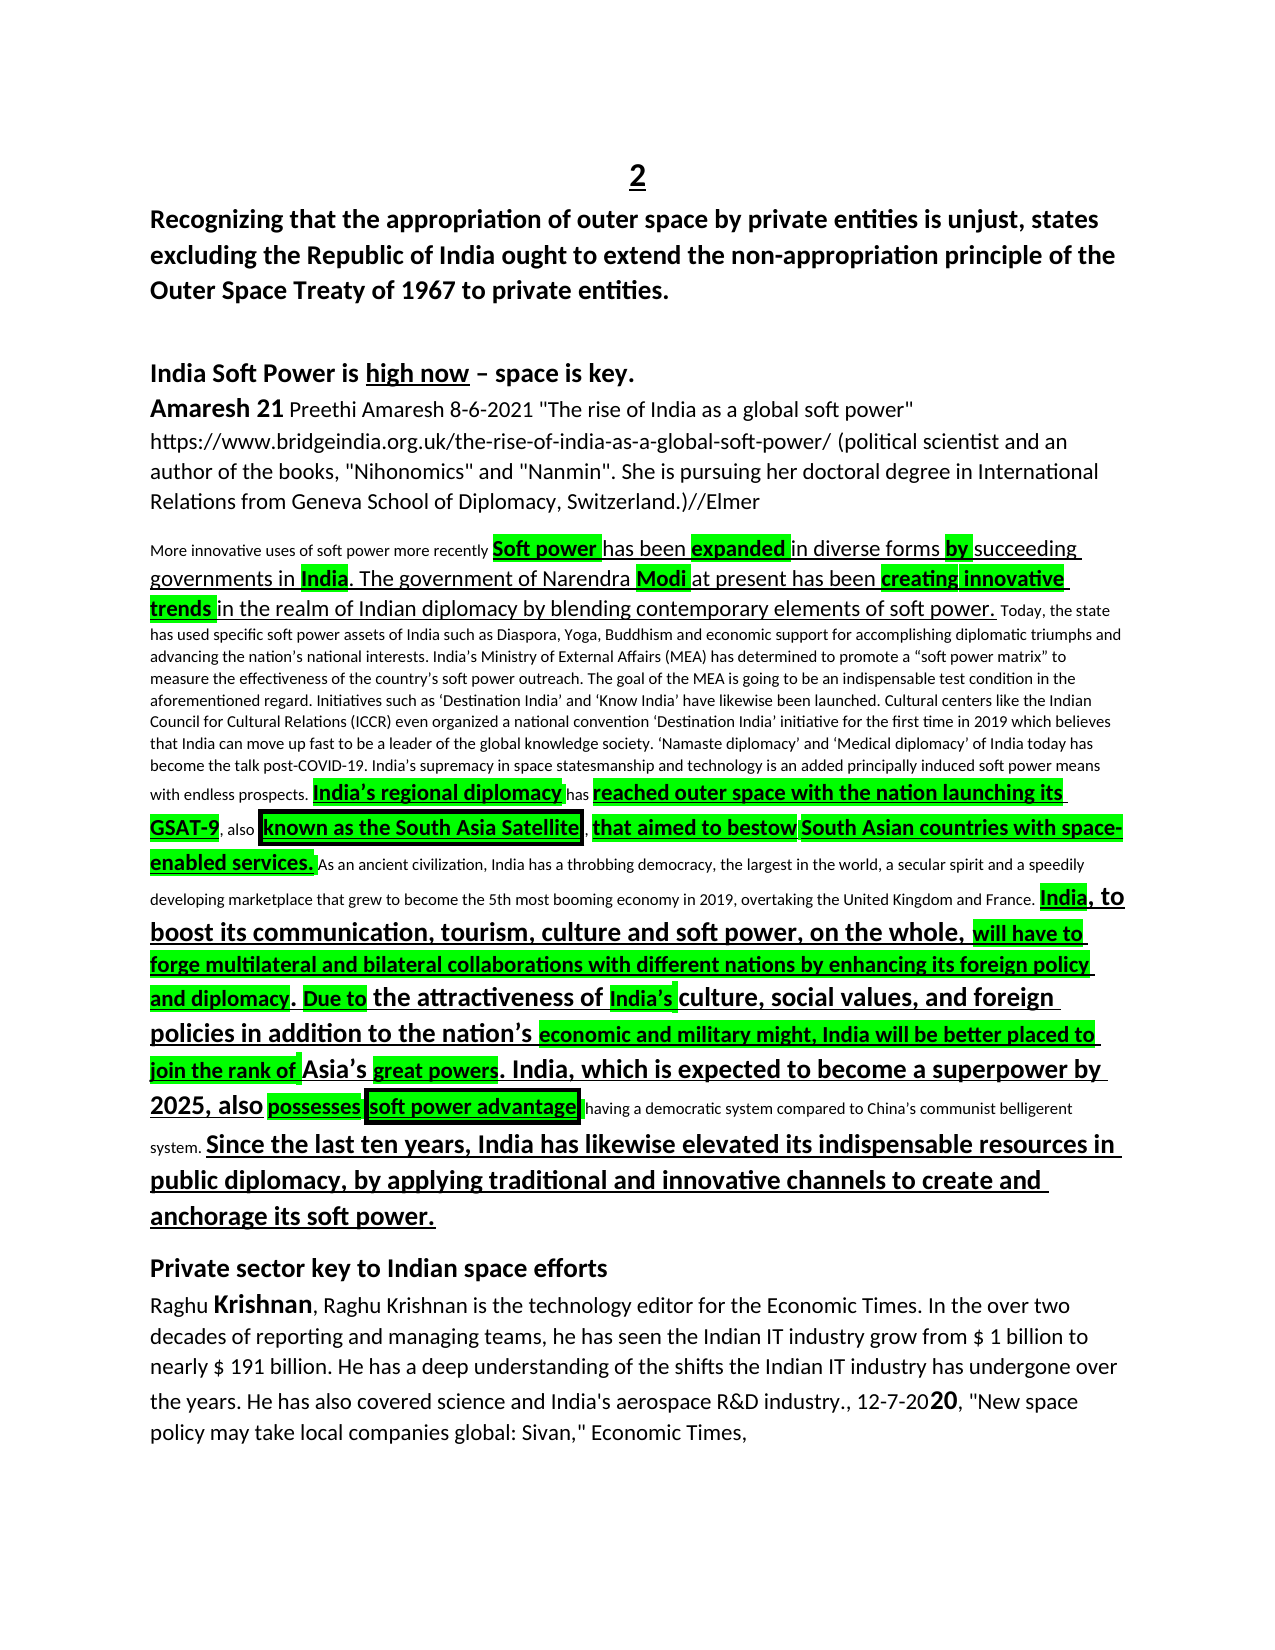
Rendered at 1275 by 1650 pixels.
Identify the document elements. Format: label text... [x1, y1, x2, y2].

subtitle Recognizing that the appropriation of outer space by private entities is unjust, states excluding the Republic of India ought to extend the non-appropriation principle of the Outer Space Treaty of 1967 to private entities. [150, 202, 1125, 307]
text More innovative uses of soft power more recently Soft power has been expanded in diverse forms by succeeding governments in India. The government of Narendra Modi at present has been creating innovative trends in the realm of Indian diplomacy by blending contemporary elements of soft power. Today, the state has used specific soft power assets of India such as Diaspora, Yoga, Buddhism and economic support for accomplishing diplomatic triumphs and advancing the nation’s national interests. India’s Ministry of External Affairs (MEA) has determined to promote a “soft power matrix” to measure the effectiveness of the country’s soft power outreach. The goal of the MEA is going to be an indispensable test condition in the aforementioned regard. Initiatives such as ‘Destination India’ and ‘Know India’ have likewise been launched. Cultural centers like the Indian Council for Cultural Relations (ICCR) even organized a national convention ‘Destination India’ initiative for the first time in 2019 which believes that India can move up fast to be a leader of the global knowledge society. ‘Namaste diplomacy’ and ‘Medical diplomacy’ of India today has become the talk post-COVID-19. India’s supremacy in space statesmanship and technology is an added principally induced soft power means with endless prospects. India’s regional diplomacy has reached outer space with the nation launching its GSAT-9, also known as the South Asia Satellite, that aimed to bestow South Asian countries with space-enabled services. As an ancient civilization, India has a throbbing democracy, the largest in the world, a secular spirit and a speedily developing marketplace that grew to become the 5th most booming economy in 2019, overtaking the United Kingdom and France. India, to boost its communication, tourism, culture and soft power, on the whole, will have to forge multilateral and bilateral collaborations with different nations by enhancing its foreign policy and diplomacy. Due to the attractiveness of India’s culture, social values, and foreign policies in addition to the nation’s economic and military might, India will be better placed to join the rank of Asia’s great powers. India, which is expected to become a superpower by 2025, also possesses soft power advantage having a democratic system compared to China’s communist belligerent system. Since the last ten years, India has likewise elevated its indispensable resources in public diplomacy, by applying traditional and innovative channels to create and anchorage its soft power. [150, 534, 1125, 1232]
text Amaresh 21 Preethi Amaresh 8-6-2021 "The rise of India as a global soft power" https://www.bridgeindia.org.uk/the-rise-of-india-as-a-global-soft-power/ (political scientist and an author of the books, "Nihonomics" and "Nanmin". She is pursuing her doctoral degree in International Relations from Geneva School of Diplomacy, Switzerland.)//Elmer [150, 392, 1125, 515]
subtitle Private sector key to Indian space efforts [150, 1251, 1125, 1284]
subtitle India Soft Power is high now – space is key. [150, 356, 1125, 389]
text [150, 1287, 1125, 1446]
subtitle 2 [150, 154, 1125, 195]
